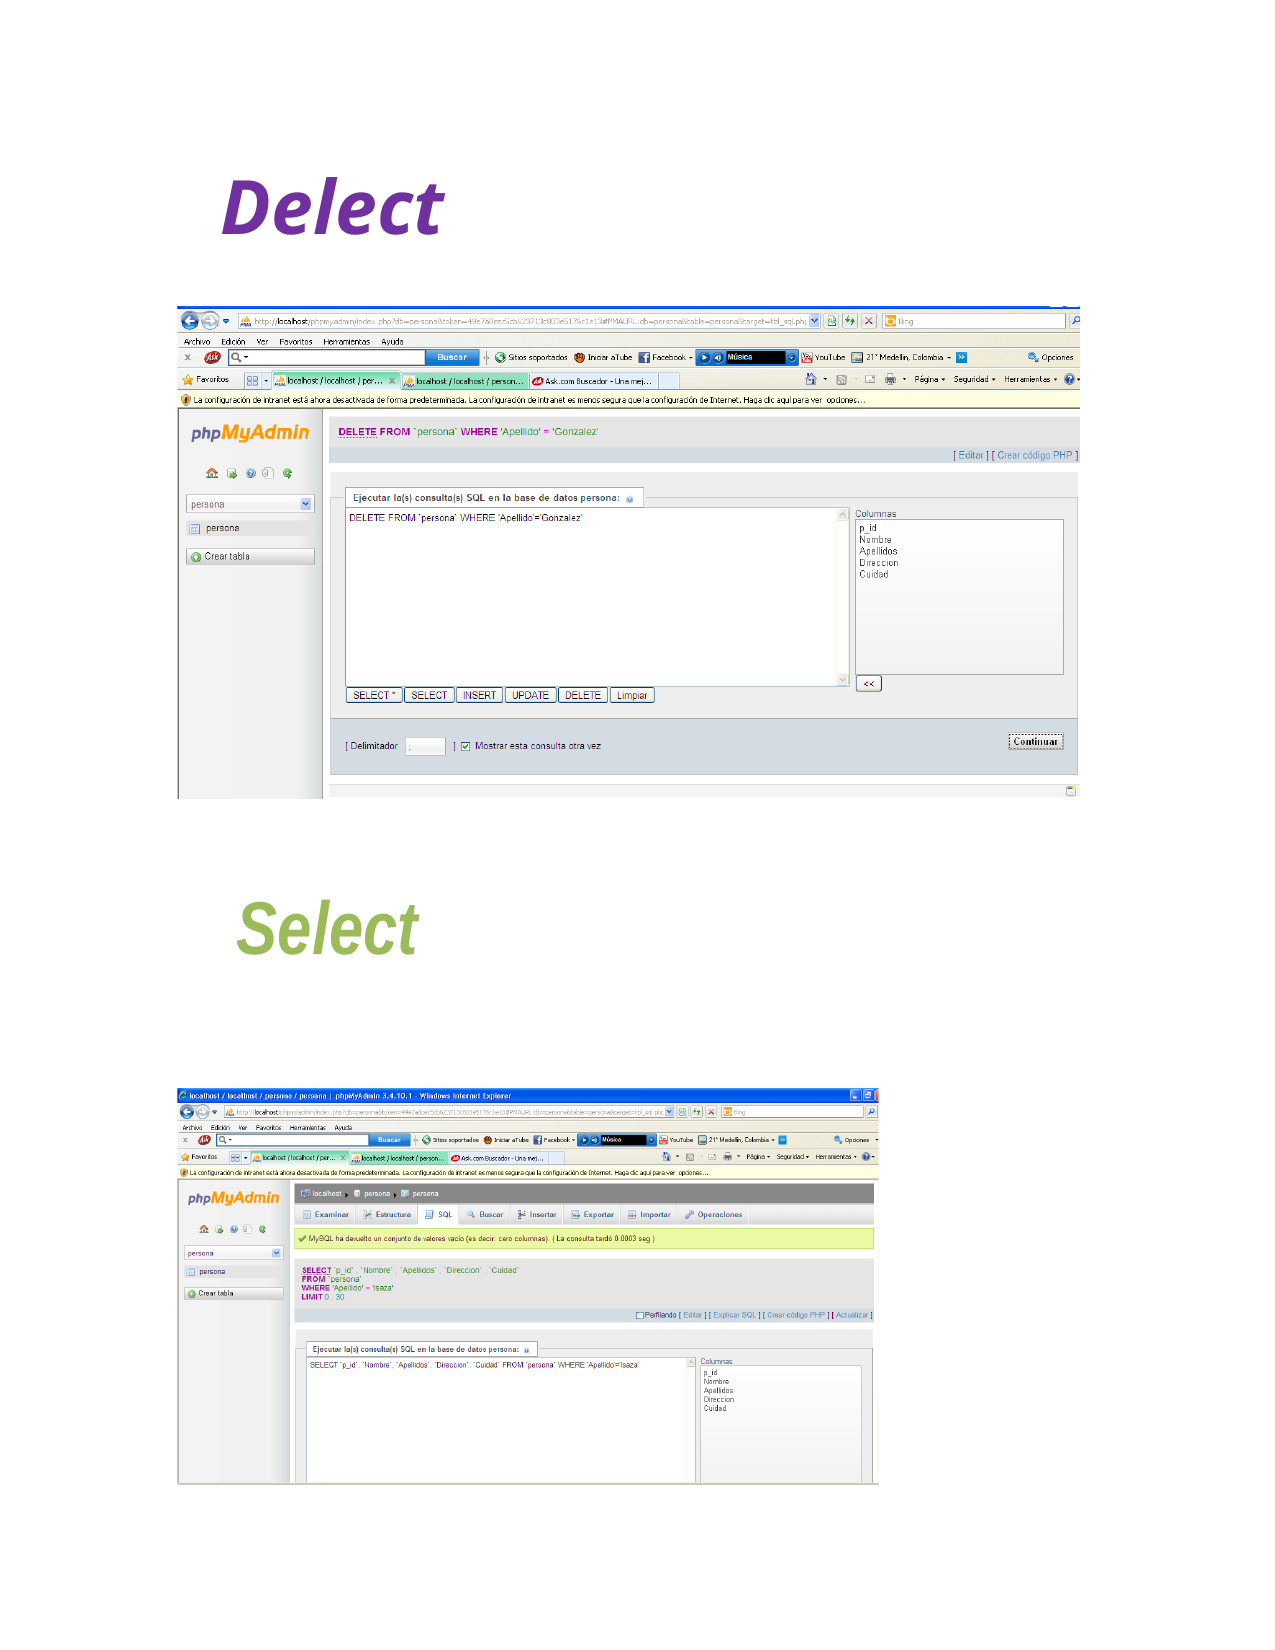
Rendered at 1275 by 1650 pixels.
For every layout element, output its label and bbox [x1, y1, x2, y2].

picture [177, 306, 1081, 799]
picture [177, 1088, 879, 1485]
